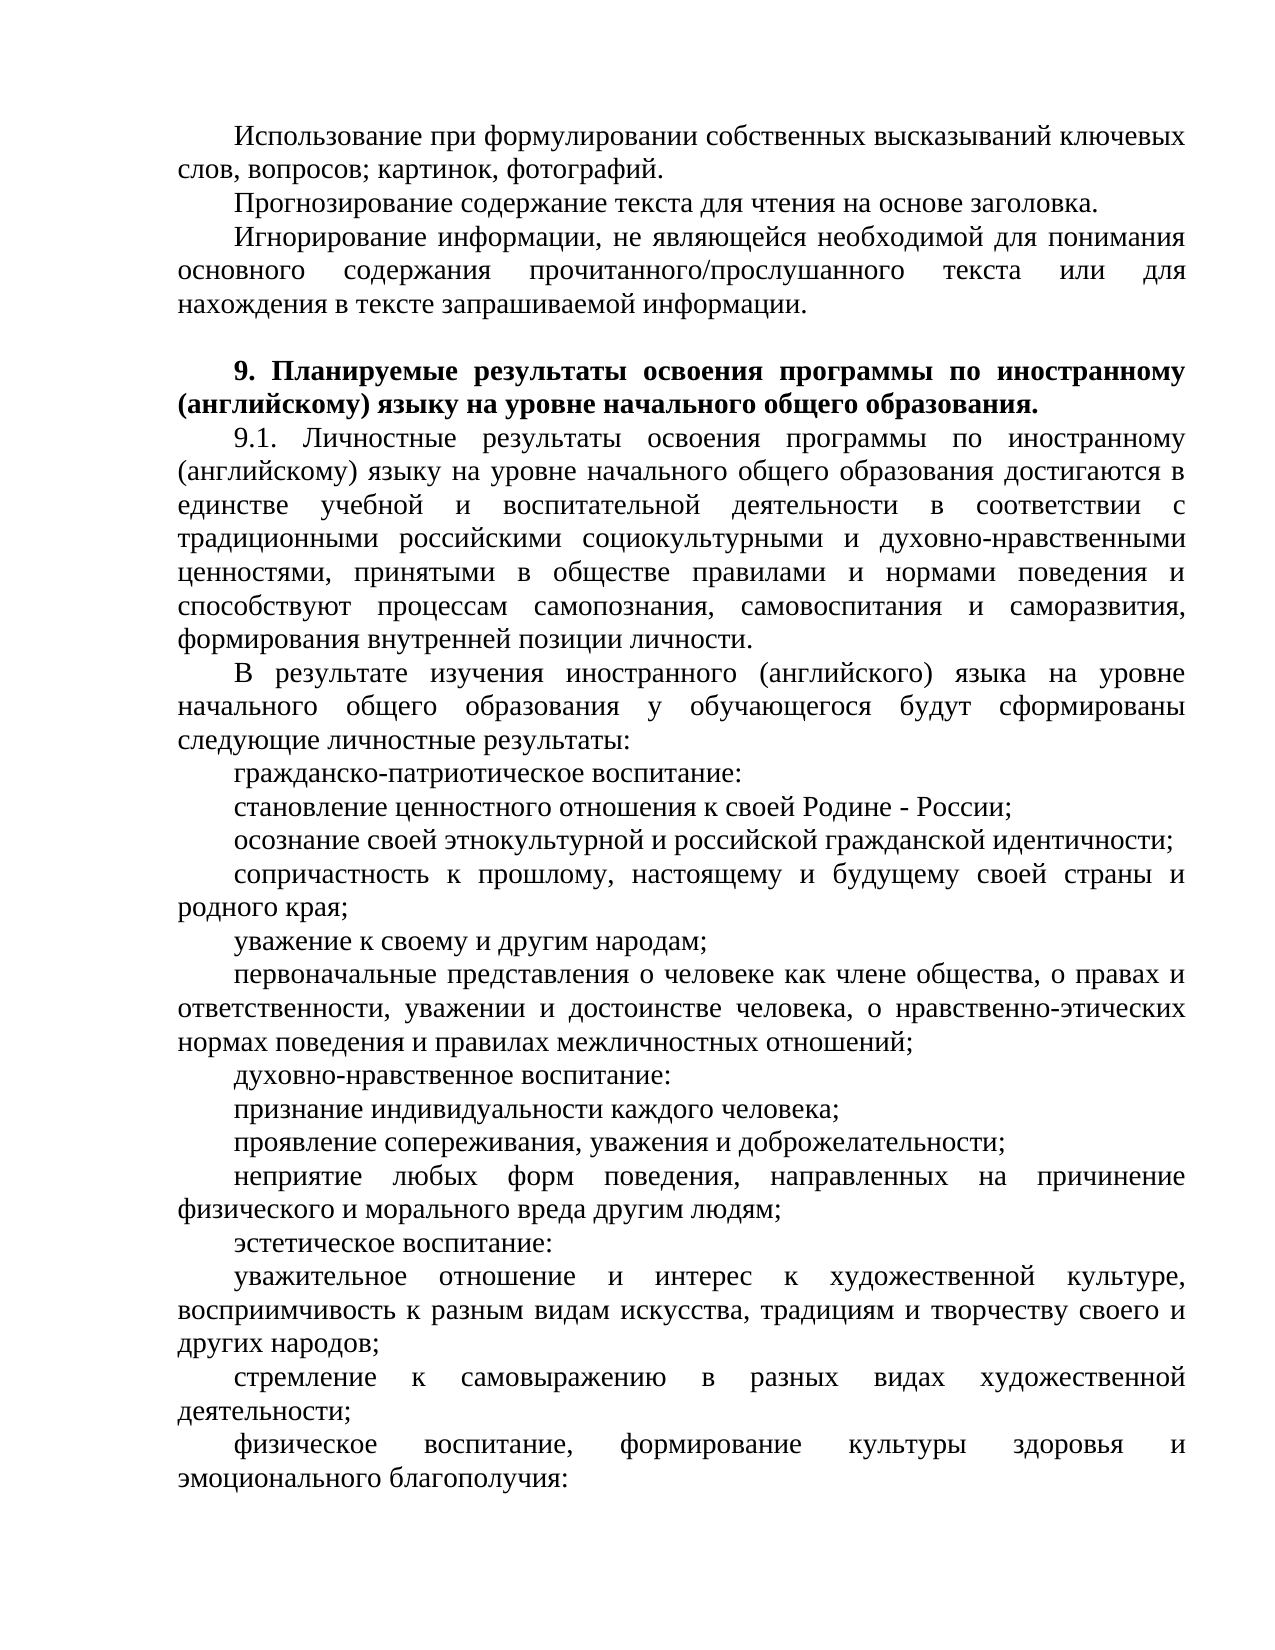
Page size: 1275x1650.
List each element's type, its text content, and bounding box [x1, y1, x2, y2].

text гражданско-патриотическое воспитание: [177, 755, 1186, 789]
text эстетическое воспитание: [177, 1225, 1186, 1258]
text проявление сопереживания, уважения и доброжелательности; [177, 1124, 1186, 1158]
text 9. Планируемые результаты освоения программы по иностранному (английскому) языку на уровне начального общего образования. [177, 353, 1186, 420]
text Прогнозирование содержание текста для чтения на основе заголовка. [177, 185, 1186, 219]
text В результате изучения иностранного (английского) языка на уровне начального общего образования у обучающегося будут сформированы следующие личностные результаты: [177, 655, 1186, 755]
text сопричастность к прошлому, настоящему и будущему своей страны и родного края; [177, 856, 1186, 923]
text Использование при формулировании собственных высказываний ключевых слов, вопросов; картинок, фотографий. [177, 118, 1186, 185]
text физическое воспитание, формирование культуры здоровья и эмоционального благополучия: [177, 1426, 1186, 1493]
text признание индивидуальности каждого человека; [177, 1091, 1186, 1124]
text Игнорирование информации, не являющейся необходимой для понимания основного содержания прочитанного/прослушанного текста или для нахождения в тексте запрашиваемой информации. [177, 219, 1186, 319]
text 9.1. Личностные результаты освоения программы по иностранному (английскому) языку на уровне начального общего образования достигаются в единстве учебной и воспитательной деятельности в соответствии с традиционными российскими социокультурными и духовно-нравственными ценностями, принятыми в обществе правилами и нормами поведения и способствуют процессам самопознания, самовоспитания и саморазвития, формирования внутренней позиции личности. [177, 420, 1186, 655]
text становление ценностного отношения к своей Родине - России; [177, 789, 1186, 822]
text духовно-нравственное воспитание: [177, 1057, 1186, 1091]
text стремление к самовыражению в разных видах художественной деятельности; [177, 1359, 1186, 1426]
text уважение к своему и другим народам; [177, 923, 1186, 957]
text первоначальные представления о человеке как члене общества, о правах и ответственности, уважении и достоинстве человека, о нравственно-этических нормах поведения и правилах межличностных отношений; [177, 957, 1186, 1057]
text осознание своей этнокультурной и российской гражданской идентичности; [177, 822, 1186, 856]
text неприятие любых форм поведения, направленных на причинение физического и морального вреда другим людям; [177, 1158, 1186, 1225]
text уважительное отношение и интерес к художественной культуре, восприимчивость к разным видам искусства, традициям и творчеству своего и других народов; [177, 1258, 1186, 1359]
